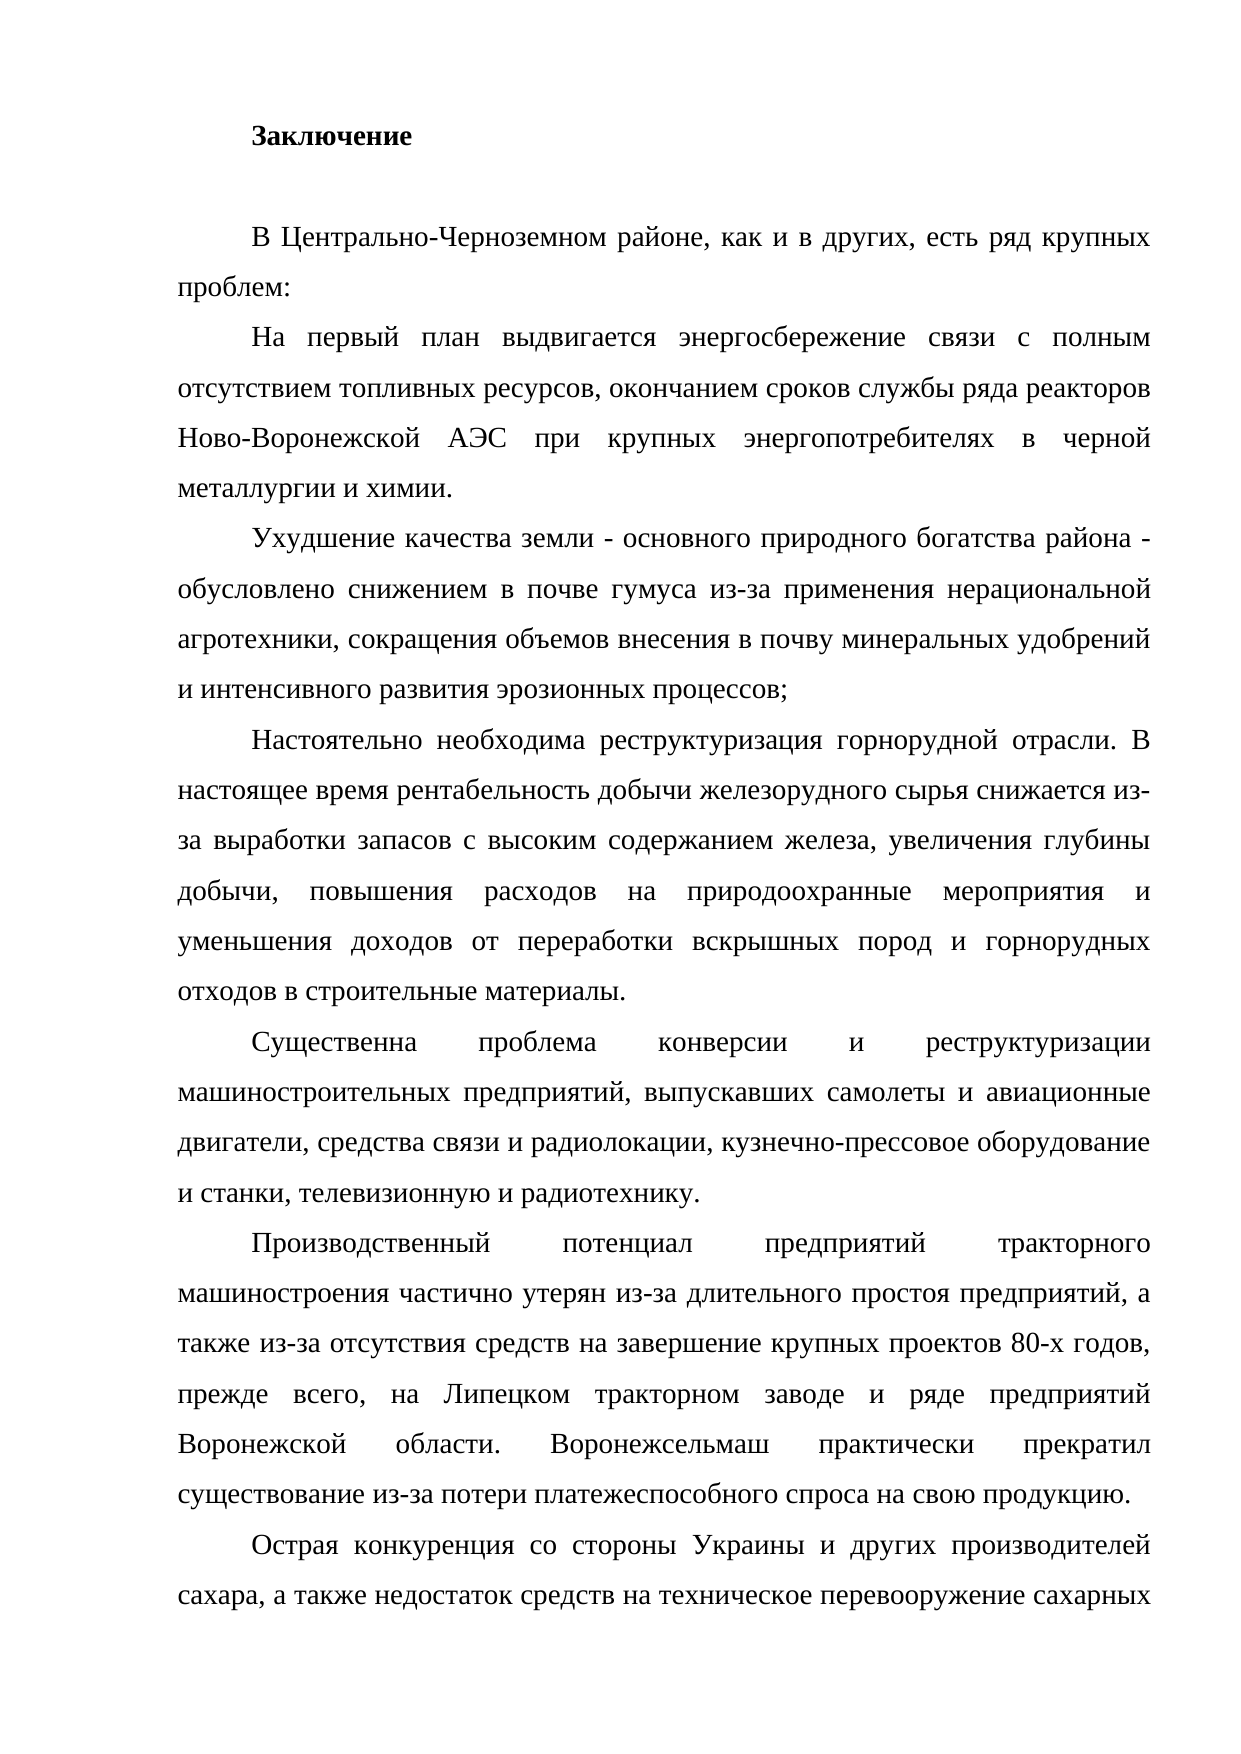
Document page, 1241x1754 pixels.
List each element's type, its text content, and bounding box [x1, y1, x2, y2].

text В Центрально-Черноземном районе, как и в других, есть ряд крупных проблем: [177, 219, 1152, 303]
text Настоятельно необходима реструктуризация горнорудной отрасли. В настоящее время рентабельность добычи железорудного сырья снижается из-за выработки запасов с высоким содержанием железа, увеличения глубины добычи, повышения расходов на природоохранные мероприятия и уменьшения доходов от переработки вскрышных пород и горнорудных отходов в строительные материалы. [177, 722, 1152, 1007]
text Заключение [177, 118, 1152, 152]
text Производственный потенциал предприятий тракторного машиностроения частично утерян из-за длительного простоя предприятий, а также из-за отсутствия средств на завершение крупных проектов 80-х годов, прежде всего, на Липецком тракторном заводе и ряде предприятий Воронежской области. Воронежсельмаш практически прекратил существование из-за потери платежеспособного спроса на свою продукцию. [177, 1225, 1152, 1510]
text На первый план выдвигается энергосбережение связи с полным отсутствием топливных ресурсов, окончанием сроков службы ряда реакторов Ново-Воронежской АЭС при крупных энергопотребителях в черной металлургии и химии. [177, 319, 1152, 504]
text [177, 1527, 1152, 1611]
text Существенна проблема конверсии и реструктуризации машиностроительных предприятий, выпускавших самолеты и авиационные двигатели, средства связи и радиолокации, кузнечно-прессовое оборудование и станки, телевизионную и радиотехнику. [177, 1024, 1152, 1208]
text Ухудшение качества земли - основного природного богатства района - обусловлено снижением в почве гумуса из-за применения нерациональной агротехники, сокращения объемов внесения в почву минеральных удобрений и интенсивного развития эрозионных процессов; [177, 521, 1152, 705]
